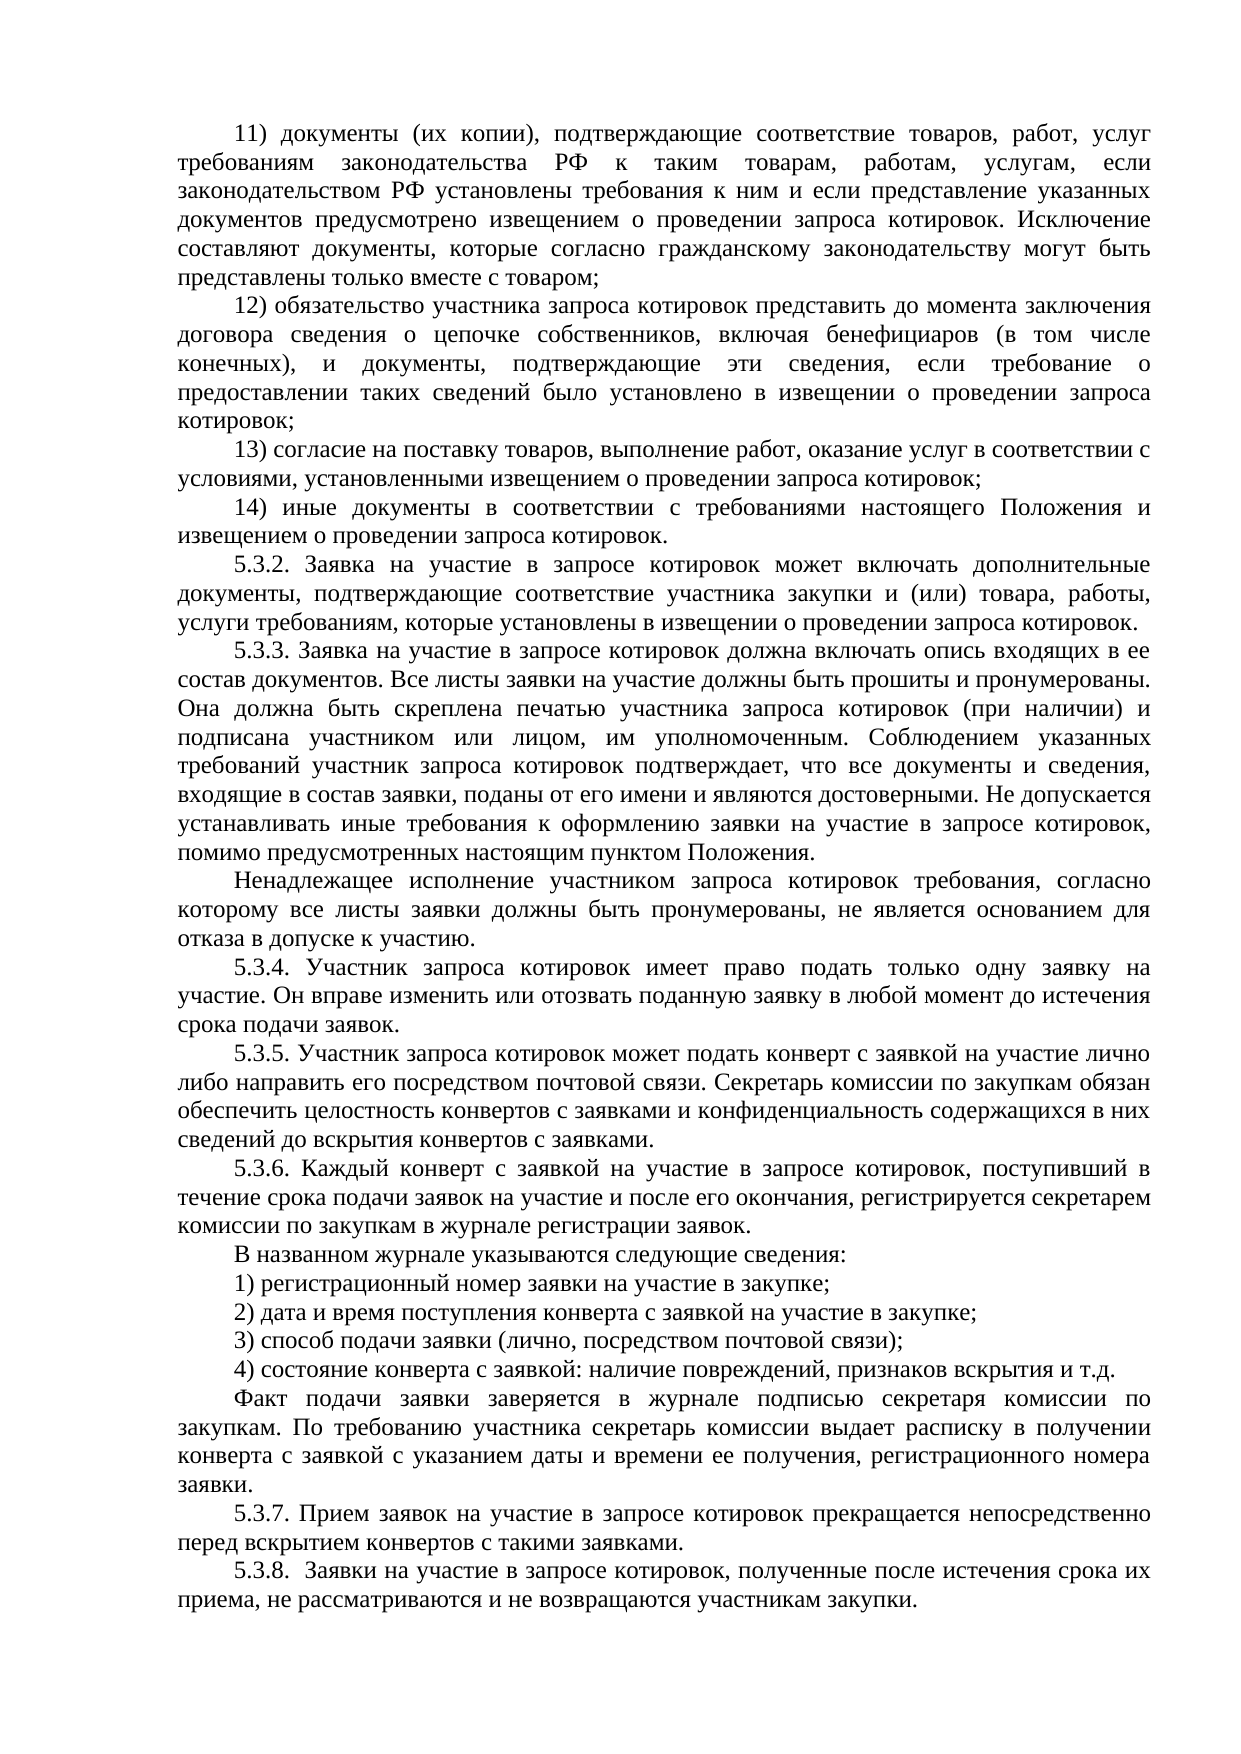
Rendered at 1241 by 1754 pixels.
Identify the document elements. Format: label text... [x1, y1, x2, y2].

text 5.3.2. Заявка на участие в запросе котировок может включать дополнительные документы, подтверждающие соответствие участника закупки и (или) товара, работы, услуги требованиям, которые установлены в извещении о проведении запроса котировок. [177, 549, 1152, 636]
text 13) согласие на поставку товаров, выполнение работ, оказание услуг в соответствии с условиями, установленными извещением о проведении запроса котировок; [177, 434, 1152, 492]
text 14) иные документы в соответствии с требованиями настоящего Положения и извещением о проведении запроса котировок. [177, 492, 1152, 549]
text 5.3.4. Участник запроса котировок имеет право подать только одну заявку на участие. Он вправе изменить или отозвать поданную заявку в любой момент до истечения срока подачи заявок. [177, 952, 1152, 1038]
text 3) способ подачи заявки (лично, посредством почтовой связи); [177, 1326, 1152, 1354]
text 12) обязательство участника запроса котировок представить до момента заключения договора сведения о цепочке собственников, включая бенефициаров (в том числе конечных), и документы, подтверждающие эти сведения, если требование о предоставлении таких сведений было установлено в извещении о проведении запроса котировок; [177, 291, 1152, 434]
text 5.3.6. Каждый конверт с заявкой на участие в запросе котировок, поступивший в течение срока подачи заявок на участие и после его окончания, регистрируется секретарем комиссии по закупкам в журнале регистрации заявок. [177, 1153, 1152, 1239]
text 5.3.3. Заявка на участие в запросе котировок должна включать опись входящих в ее состав документов. Все листы заявки на участие должны быть прошиты и пронумерованы. Она должна быть скреплена печатью участника запроса котировок (при наличии) и подписана участником или лицом, им уполномоченным. Соблюдением указанных требований участник запроса котировок подтверждает, что все документы и сведения, входящие в состав заявки, поданы от его имени и являются достоверными. Не допускается устанавливать иные требования к оформлению заявки на участие в запросе котировок, помимо предусмотренных настоящим пунктом Положения. [177, 636, 1152, 866]
text Ненадлежащее исполнение участником запроса котировок требования, согласно которому все листы заявки должны быть пронумерованы, не является основанием для отказа в допуске к участию. [177, 866, 1152, 952]
text 11) документы (их копии), подтверждающие соответствие товаров, работ, услуг требованиям законодательства РФ к таким товарам, работам, услугам, если законодательством РФ установлены требования к ним и если представление указанных документов предусмотрено извещением о проведении запроса котировок. Исключение составляют документы, которые согласно гражданскому законодательству могут быть представлены только вместе с товаром; [177, 118, 1152, 291]
text 2) дата и время поступления конверта с заявкой на участие в закупке; [177, 1297, 1152, 1326]
text 5.3.7. Прием заявок на участие в запросе котировок прекращается непосредственно перед вскрытием конвертов с такими заявками. [177, 1498, 1152, 1556]
text Факт подачи заявки заверяется в журнале подписью секретаря комиссии по закупкам. По требованию участника секретарь комиссии выдает расписку в получении конверта с заявкой с указанием даты и времени ее получения, регистрационного номера заявки. [177, 1383, 1152, 1498]
text 4) состояние конверта с заявкой: наличие повреждений, признаков вскрытия и т.д. [177, 1354, 1152, 1383]
text 5.3.5. Участник запроса котировок может подать конверт с заявкой на участие лично либо направить его посредством почтовой связи. Секретарь комиссии по закупкам обязан обеспечить целостность конвертов с заявками и конфиденциальность содержащихся в них сведений до вскрытия конвертов с заявками. [177, 1038, 1152, 1153]
text 1) регистрационный номер заявки на участие в закупке; [177, 1268, 1152, 1297]
text В названном журнале указываются следующие сведения: [177, 1239, 1152, 1268]
text 5.3.8. Заявки на участие в запросе котировок, полученные после истечения срока их приема, не рассматриваются и не возвращаются участникам закупки. [177, 1556, 1152, 1613]
